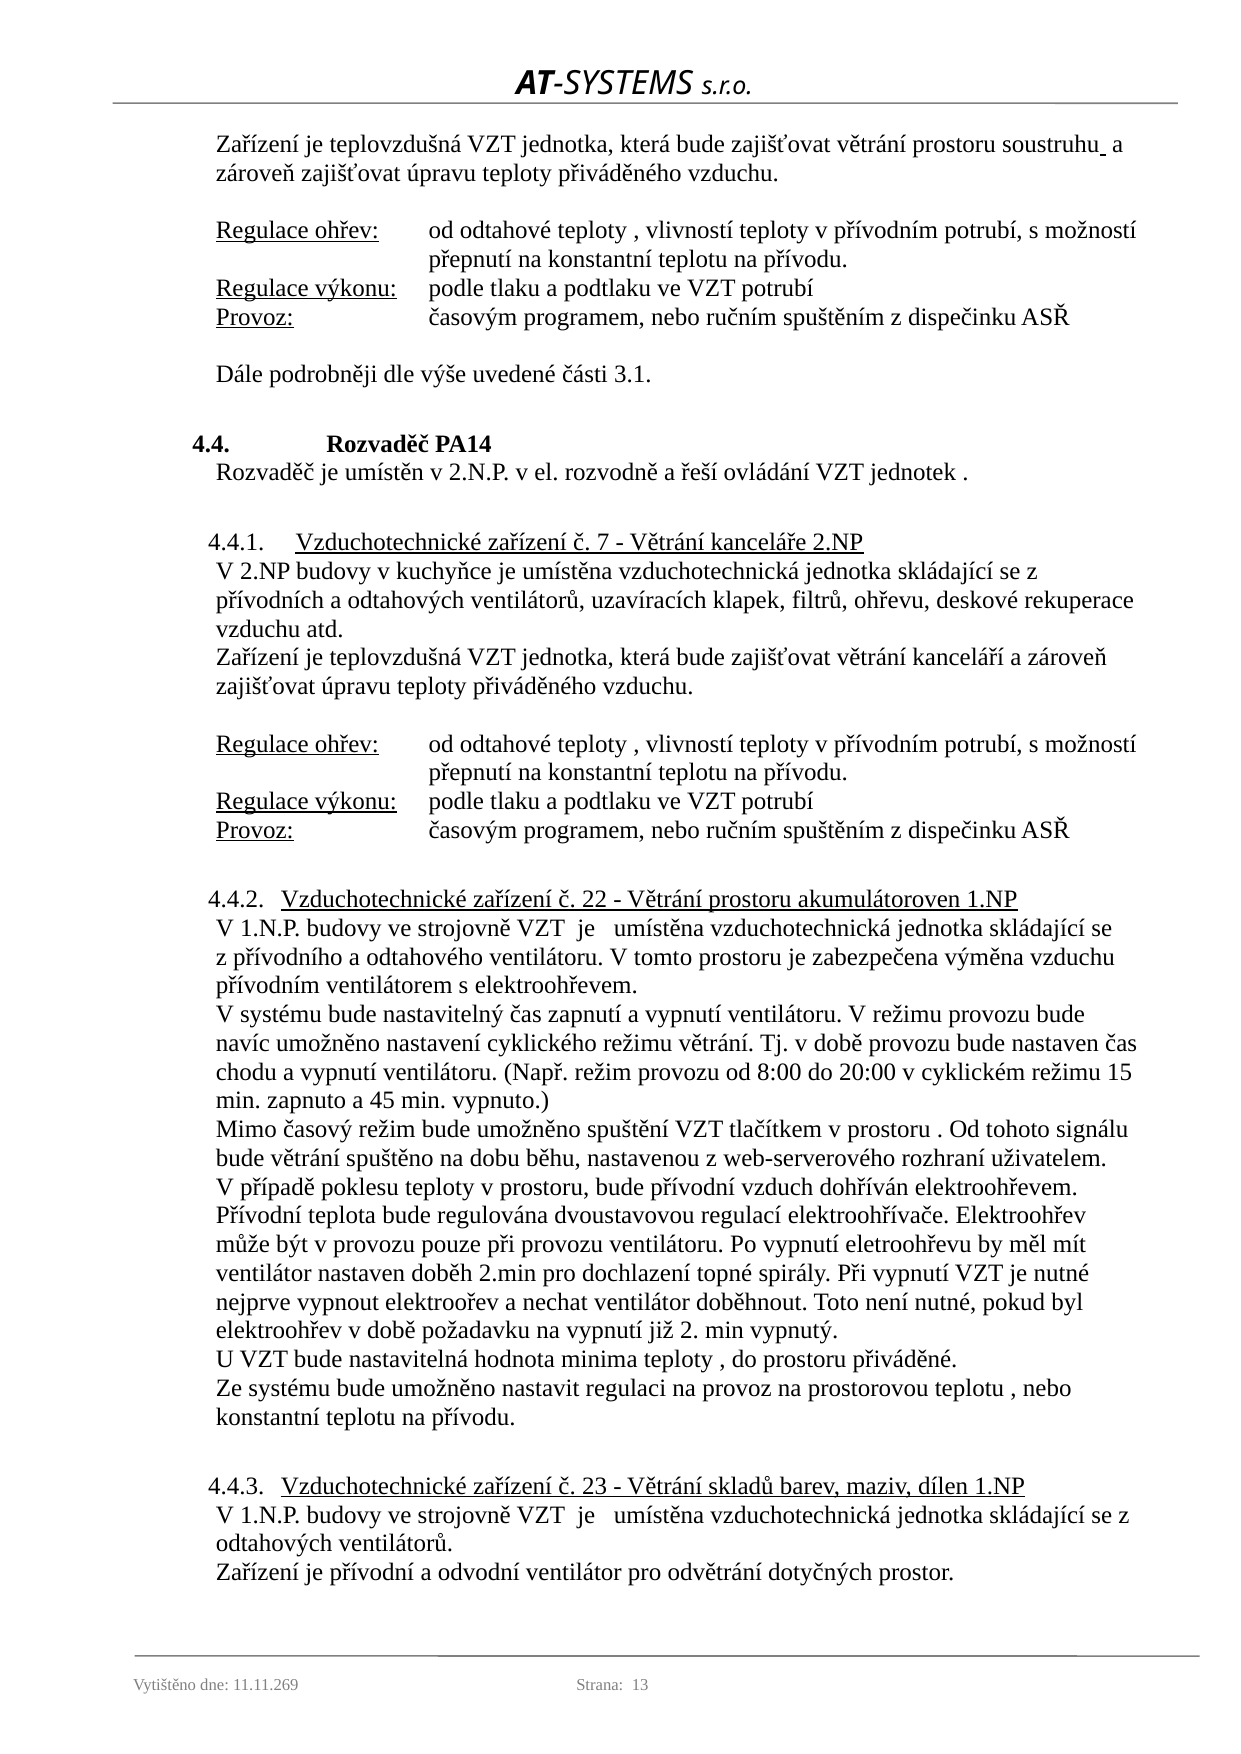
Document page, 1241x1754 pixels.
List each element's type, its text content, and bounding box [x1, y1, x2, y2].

list Vzduchotechnické zařízení č. 23 - Větrání skladů barev, maziv, dílen 1.NP [208, 1471, 1139, 1500]
text Zařízení je teplovzdušná VZT jednotka, která bude zajišťovat větrání prostoru soustruhu a zároveň zajišťovat úpravu teploty přiváděného vzduchu. [216, 129, 1139, 187]
text V 2.NP budovy v kuchyňce je umístěna vzduchotechnická jednotka skládající se z přívodních a odtahových ventilátorů, uzavíracích klapek, filtrů, ohřevu, deskové rekuperace vzduchu atd. [216, 556, 1139, 642]
text Regulace ohřev: od odtahové teploty , vlivností teploty v přívodním potrubí, s možností přepnutí na konstantní teplotu na přívodu. [216, 216, 1139, 273]
text V 1.N.P. budovy ve strojovně VZT je umístěna vzduchotechnická jednotka skládající se z přívodního a odtahového ventilátoru. V tomto prostoru je zabezpečena výměna vzduchu přívodním ventilátorem s elektroohřevem. [216, 913, 1139, 999]
text Provoz: časovým programem, nebo ručním spuštěním z dispečinku ASŘ [216, 302, 1139, 331]
text V systému bude nastavitelný čas zapnutí a vypnutí ventilátoru. V režimu provozu bude navíc umožněno nastavení cyklického režimu větrání. Tj. v době provozu bude nastaven čas chodu a vypnutí ventilátoru. (Např. režim provozu od 8:00 do 20:00 v cyklickém režimu 15 min. zapnuto a 45 min. vypnuto.) [216, 999, 1139, 1114]
text U VZT bude nastavitelná hodnota minima teploty , do prostoru přiváděné. [216, 1344, 1139, 1373]
text Zařízení je přívodní a odvodní ventilátor pro odvětrání dotyčných prostor. [216, 1557, 1139, 1586]
text Dále podrobněji dle výše uvedené části 3.1. [216, 359, 1139, 388]
text Regulace výkonu: podle tlaku a podtlaku ve VZT potrubí [216, 786, 1139, 815]
text Rozvaděč je umístěn v 2.N.P. v el. rozvodně a řeší ovládání VZT jednotek . [216, 457, 1139, 486]
text Regulace výkonu: podle tlaku a podtlaku ve VZT potrubí [216, 273, 1139, 302]
list Vzduchotechnické zařízení č. 7 - Větrání kanceláře 2.NP [208, 527, 1139, 556]
text Zařízení je teplovzdušná VZT jednotka, která bude zajišťovat větrání kanceláří a zároveň zajišťovat úpravu teploty přiváděného vzduchu. [216, 642, 1139, 700]
text Provoz: časovým programem, nebo ručním spuštěním z dispečinku ASŘ [216, 815, 1139, 844]
list Rozvaděč PA14 [145, 429, 1139, 457]
text Regulace ohřev: od odtahové teploty , vlivností teploty v přívodním potrubí, s možností přepnutí na konstantní teplotu na přívodu. [216, 729, 1139, 786]
text V 1.N.P. budovy ve strojovně VZT je umístěna vzduchotechnická jednotka skládající se z odtahových ventilátorů. [216, 1500, 1139, 1557]
text V případě poklesu teploty v prostoru, bude přívodní vzduch dohříván elektroohřevem. Přívodní teplota bude regulována dvoustavovou regulací elektroohřívače. Elektroohřev může být v provozu pouze při provozu ventilátoru. Po vypnutí eletroohřevu by měl mít ventilátor nastaven doběh 2.min pro dochlazení topné spirály. Při vypnutí VZT je nutné nejprve vypnout elektroořev a nechat ventilátor doběhnout. Toto není nutné, pokud byl elektroohřev v době požadavku na vypnutí již 2. min vypnutý. [216, 1172, 1139, 1344]
text Ze systému bude umožněno nastavit regulaci na provoz na prostorovou teplotu , nebo konstantní teplotu na přívodu. [216, 1373, 1139, 1430]
list Vzduchotechnické zařízení č. 22 - Větrání prostoru akumulátoroven 1.NP [208, 884, 1139, 913]
text Mimo časový režim bude umožněno spuštění VZT tlačítkem v prostoru . Od tohoto signálu bude větrání spuštěno na dobu běhu, nastavenou z web-serverového rozhraní uživatelem. [216, 1114, 1139, 1172]
